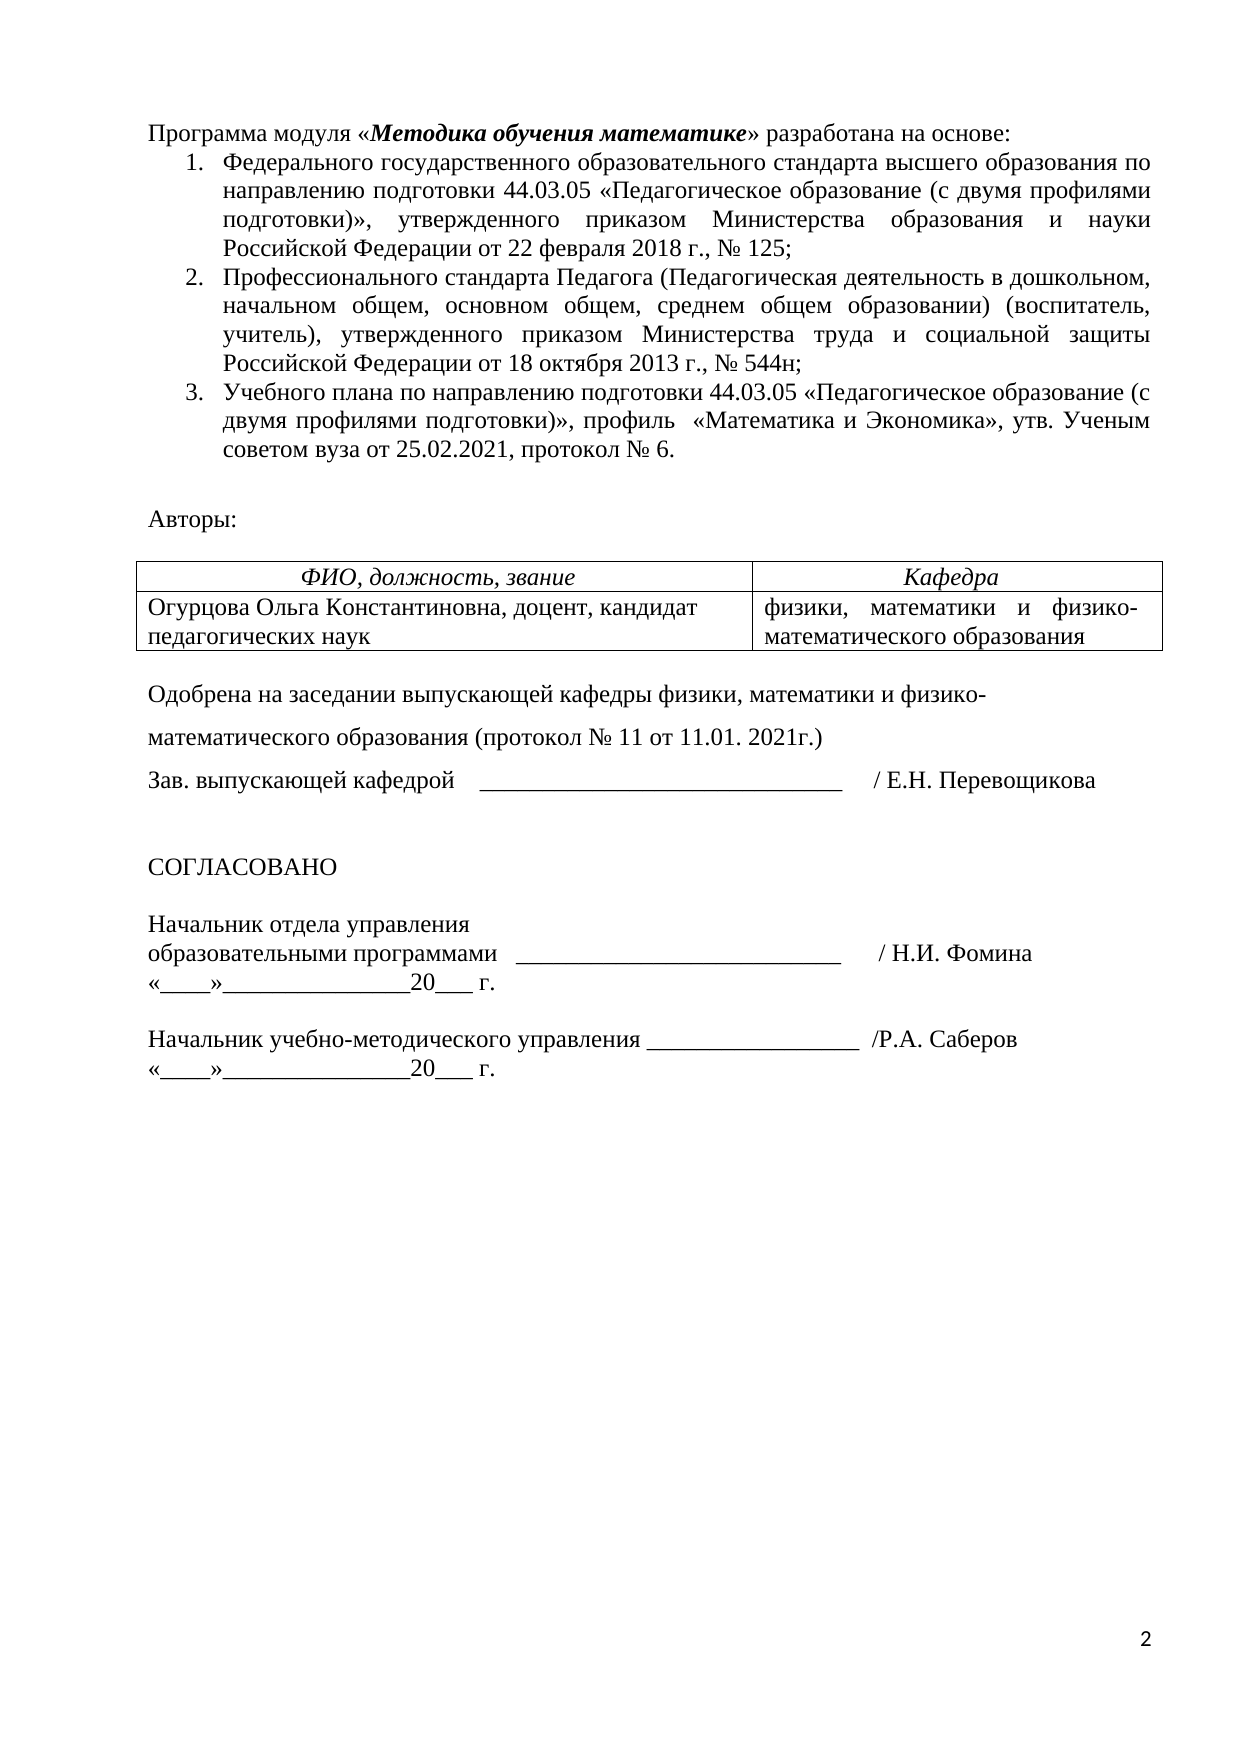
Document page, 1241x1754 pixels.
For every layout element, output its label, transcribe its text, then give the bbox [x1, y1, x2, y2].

table_header ФИО, должность, звание [137, 562, 752, 591]
list Профессионального стандарта Педагога (Педагогическая деятельность в дошкольном, начальном общем, основном общем, среднем общем образовании) (воспитатель, учитель), утвержденного приказом Министерства труда и социальной защиты Российской Федерации от 18 октября 2013 г., № 544н; [185, 262, 1152, 377]
table_cell Огурцова Ольга Константиновна, доцент, кандидат педагогических наук [137, 592, 752, 649]
text СОГЛАСОВАНО [148, 852, 1152, 881]
text Одобрена на заседании выпускающей кафедры физики, математики и физико-математического образования (протокол № 11 от 11.01. 2021г.) [148, 679, 1152, 751]
list Федерального государственного образовательного стандарта высшего образования по направлению подготовки 44.03.05 «Педагогическое образование (с двумя профилями подготовки)», утвержденного приказом Министерства образования и науки Российской Федерации от 22 февраля 2018 г., № 125; [185, 147, 1152, 262]
text Начальник учебно-методического управления _________________ /Р.А. Саберов [148, 1024, 1152, 1053]
text Программа модуля «Методика обучения математике» разработана на основе: [148, 118, 1152, 147]
text образовательными программами __________________________ / Н.И. Фомина [148, 938, 1152, 967]
text Начальник отдела управления [148, 909, 1152, 938]
table_cell физики, математики и физико-математического образования [753, 592, 1162, 649]
table_header Кафедра [753, 562, 1162, 591]
list Учебного плана по направлению подготовки 44.03.05 «Педагогическое образование (с двумя профилями подготовки)», профиль «Математика и Экономика», утв. Ученым советом вуза от 25.02.2021, протокол № 6. [185, 377, 1152, 463]
text Зав. выпускающей кафедрой _____________________________ / Е.Н. Перевощикова [148, 766, 1152, 794]
text «____»_______________20___ г. [148, 967, 1152, 996]
text «____»_______________20___ г. [148, 1053, 1152, 1082]
text Авторы: [148, 504, 1152, 532]
